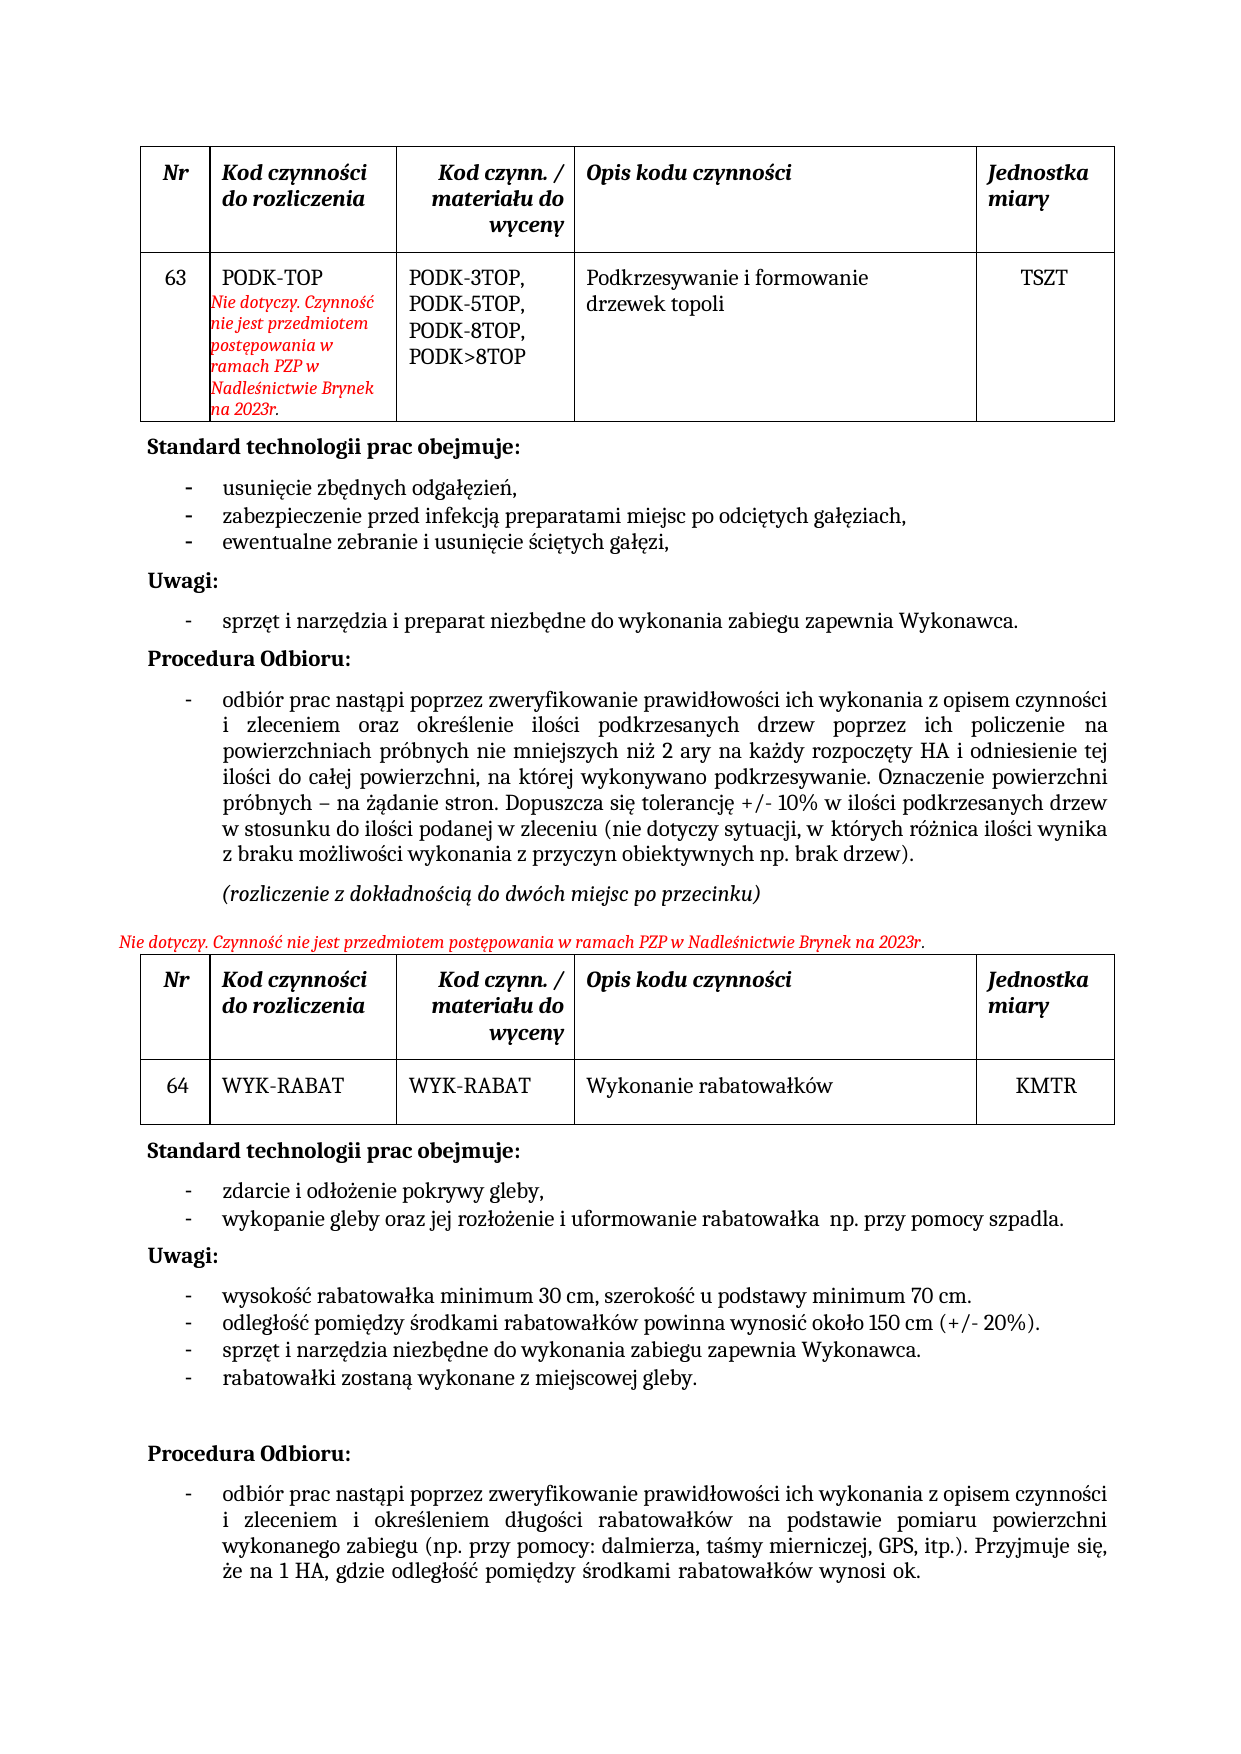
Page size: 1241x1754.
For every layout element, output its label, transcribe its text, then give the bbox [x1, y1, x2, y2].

list ewentualne zebranie i usunięcie ściętych gałęzi, [185, 529, 1138, 555]
text Nie dotyczy. Czynność nie jest przedmiotem postępowania w ramach PZP w Nadleśnictwie Brynek na 2023r. [119, 932, 1138, 953]
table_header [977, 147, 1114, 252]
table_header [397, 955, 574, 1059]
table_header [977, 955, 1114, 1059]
list rabatowałki zostaną wykonane z miejscowej gleby. [185, 1363, 1138, 1390]
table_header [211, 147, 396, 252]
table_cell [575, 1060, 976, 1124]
list wykopanie gleby oraz jej rozłożenie i uformowanie rabatowałka np. przy pomocy szpadla. [185, 1204, 1138, 1231]
list wysokość rabatowałka minimum 30 cm, szerokość u podstawy minimum 70 cm. [185, 1282, 1138, 1309]
list zdarcie i odłożenie pokrywy gleby, [185, 1176, 1138, 1204]
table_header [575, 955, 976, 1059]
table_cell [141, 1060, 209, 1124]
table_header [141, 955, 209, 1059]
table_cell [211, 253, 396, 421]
text (rozliczenie z dokładnością do dwóch miejsc po przecinku) [221, 881, 1138, 907]
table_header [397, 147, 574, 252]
list odbiór prac nastąpi poprzez zweryfikowanie prawidłowości ich wykonania z opisem czynności i zleceniem oraz określenie ilości podkrzesanych drzew poprzez ich policzenie na powierzchniach próbnych nie mniejszych niż 2 ary na każdy rozpoczęty HA i odniesienie tej ilości do całej powierzchni, na której wykonywano podkrzesywanie. Oznaczenie powierzchni próbnych – na żądanie stron. Dopuszcza się tolerancję +/- 10% w ilości podkrzesanych drzew w stosunku do ilości podanej w zleceniu (nie dotyczy sytuacji, w których różnica ilości wynika z braku możliwości wykonania z przyczyn obiektywnych np. brak drzew). [185, 685, 1108, 867]
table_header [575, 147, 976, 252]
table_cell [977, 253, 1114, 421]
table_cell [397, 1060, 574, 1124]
subtitle Uwagi: [147, 568, 1138, 594]
list sprzęt i narzędzia niezbędne do wykonania zabiegu zapewnia Wykonawca. [185, 1336, 1138, 1363]
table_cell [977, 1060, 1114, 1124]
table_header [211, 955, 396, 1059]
list odbiór prac nastąpi poprzez zweryfikowanie prawidłowości ich wykonania z opisem czynności i zleceniem i określeniem długości rabatowałków na podstawie pomiaru powierzchni wykonanego zabiegu (np. przy pomocy: dalmierza, taśmy mierniczej, GPS, itp.). Przyjmuje się, że na 1 HA, gdzie odległość pomiędzy środkami rabatowałków wynosi ok. [185, 1480, 1108, 1585]
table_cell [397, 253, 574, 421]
list odległość pomiędzy środkami rabatowałków powinna wynosić około 150 cm (+/- 20%). [185, 1309, 1138, 1336]
subtitle Uwagi: [147, 1243, 1138, 1269]
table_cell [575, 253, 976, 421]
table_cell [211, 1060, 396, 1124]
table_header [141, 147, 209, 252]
list usunięcie zbędnych odgałęzień, [185, 473, 1138, 501]
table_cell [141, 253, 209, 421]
subtitle Procedura Odbioru: [147, 1441, 1138, 1467]
list zabezpieczenie przed infekcją preparatami miejsc po odciętych gałęziach, [185, 501, 1138, 529]
subtitle Standard technologii prac obejmuje: [147, 1138, 1138, 1164]
list sprzęt i narzędzia i preparat niezbędne do wykonania zabiegu zapewnia Wykonawca. [185, 607, 1138, 635]
subtitle Standard technologii prac obejmuje: [147, 434, 1138, 460]
subtitle Procedura Odbioru: [147, 646, 1138, 672]
